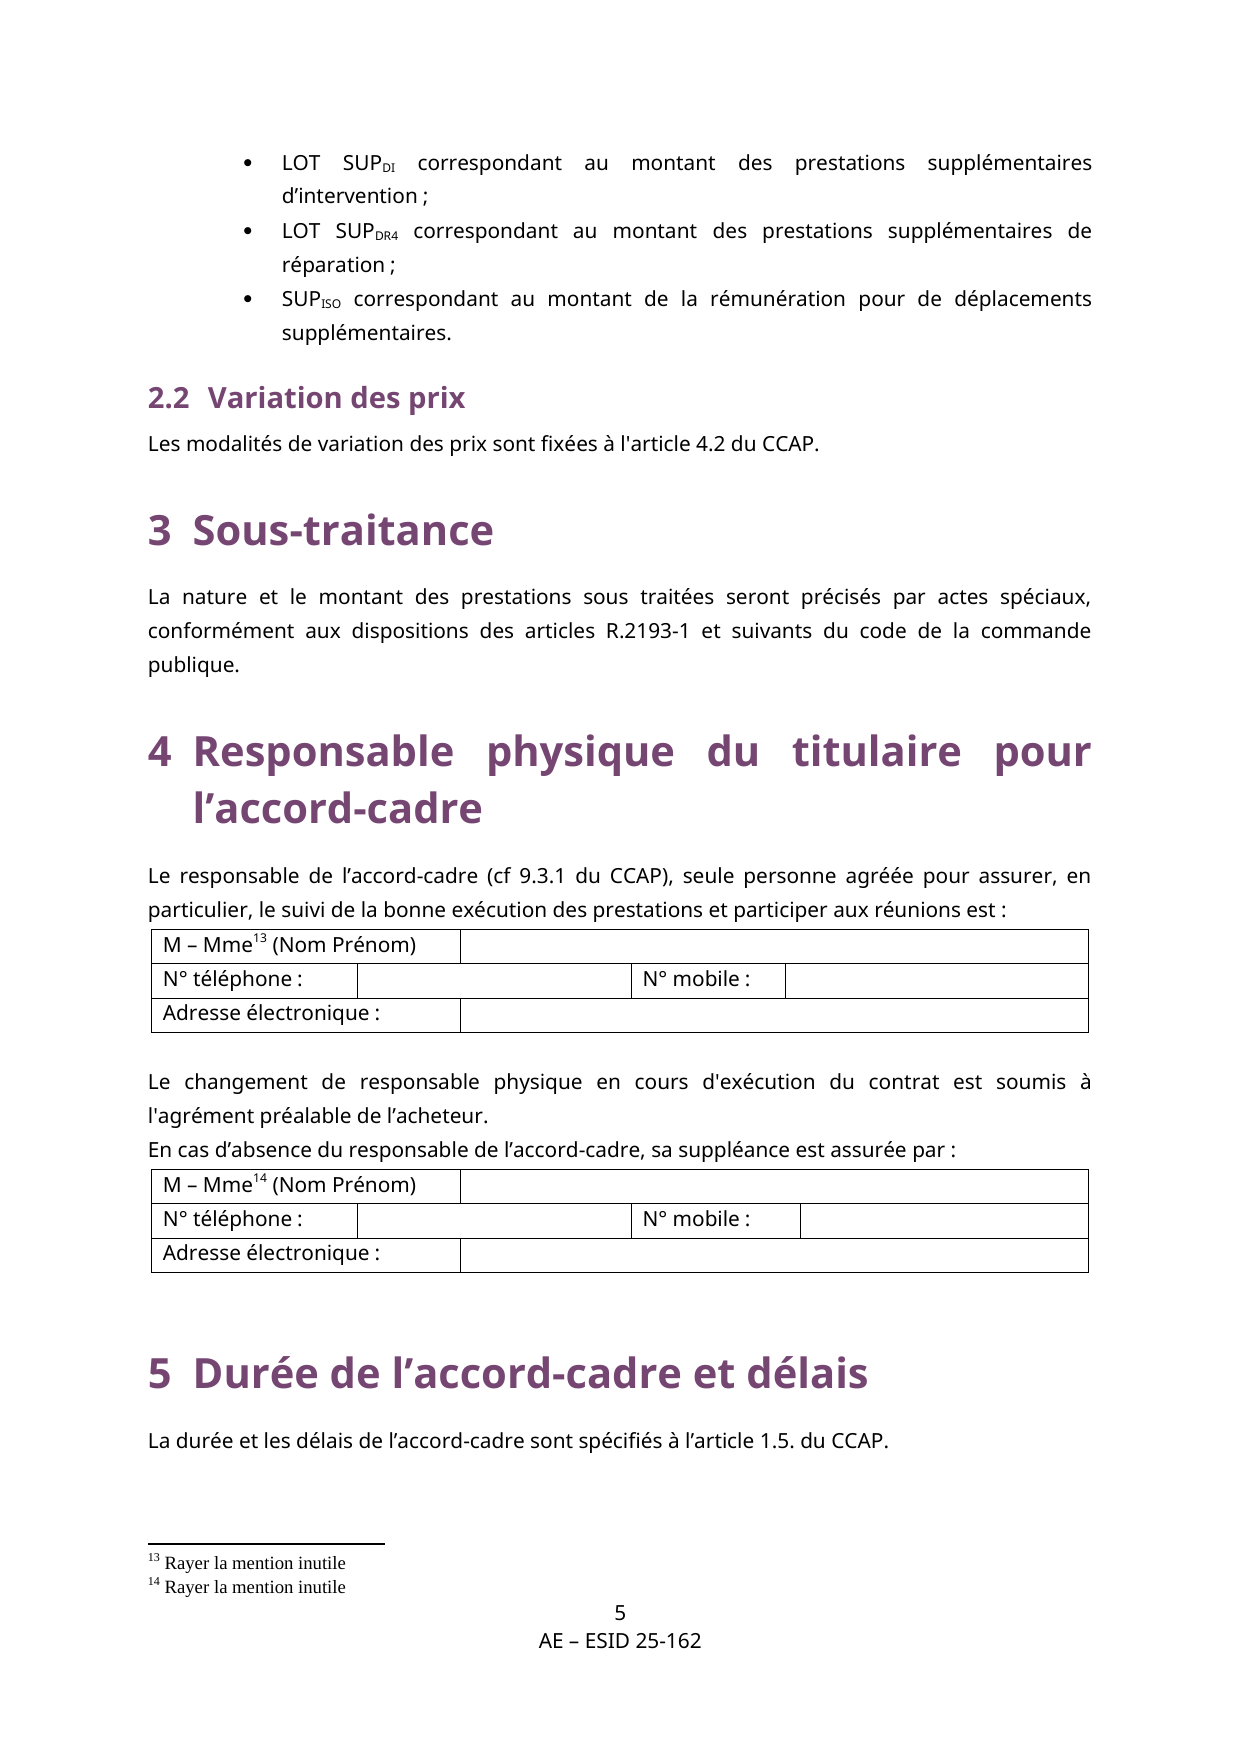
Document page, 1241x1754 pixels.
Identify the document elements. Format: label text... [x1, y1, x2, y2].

list SUPISO correspondant au montant de la rémunération pour de déplacements supplémentaires. [244, 284, 1093, 346]
text Le changement de responsable physique en cours d'exécution du contrat est soumis à l'agrément préalable de l’acheteur. [148, 1067, 1093, 1129]
table_cell N° mobile : [632, 1204, 800, 1237]
text Les modalités de variation des prix sont fixées à l'article 4.2 du CCAP. [148, 429, 1093, 458]
table_header [461, 930, 1088, 963]
table_cell Adresse électronique : [152, 999, 460, 1032]
table_cell N° mobile : [632, 964, 785, 997]
table_cell [801, 1204, 1088, 1237]
text La nature et le montant des prestations sous traitées seront précisés par actes spéciaux, conformément aux dispositions des articles R.2193-1 et suivants du code de la commande publique. [148, 582, 1093, 679]
subtitle Variation des prix [148, 377, 1093, 417]
table_cell N° téléphone : [152, 964, 357, 997]
table_cell [358, 964, 631, 997]
text Le responsable de l’accord-cadre (cf 9.3.1 du CCAP), seule personne agréée pour assurer, en particulier, le suivi de la bonne exécution des prestations et participer aux réunions est : [148, 861, 1093, 923]
list LOT SUPDI correspondant au montant des prestations supplémentaires d’intervention ; [244, 148, 1093, 210]
table_cell Adresse électronique : [152, 1239, 460, 1272]
table_cell [786, 964, 1088, 997]
table_cell [461, 999, 1088, 1032]
subtitle Sous-traitance [148, 501, 1093, 557]
table_header M – Mme (Nom Prénom) [152, 930, 460, 963]
list LOT SUPDR4 correspondant au montant des prestations supplémentaires de réparation ; [244, 216, 1093, 278]
table_cell [461, 1239, 1088, 1272]
subtitle Durée de l’accord-cadre et délais [148, 1344, 1093, 1401]
text La durée et les délais de l’accord-cadre sont spécifiés à l’article 1.5. du CCAP. [148, 1426, 1093, 1454]
table_cell N° téléphone : [152, 1204, 357, 1237]
text En cas d’absence du responsable de l’accord-cadre, sa suppléance est assurée par : [148, 1135, 1093, 1163]
table_cell [358, 1204, 631, 1237]
table_header [461, 1170, 1088, 1203]
subtitle Responsable physique du titulaire pour l’accord-cadre [148, 722, 1093, 836]
table_header M – Mme (Nom Prénom) [152, 1170, 460, 1203]
